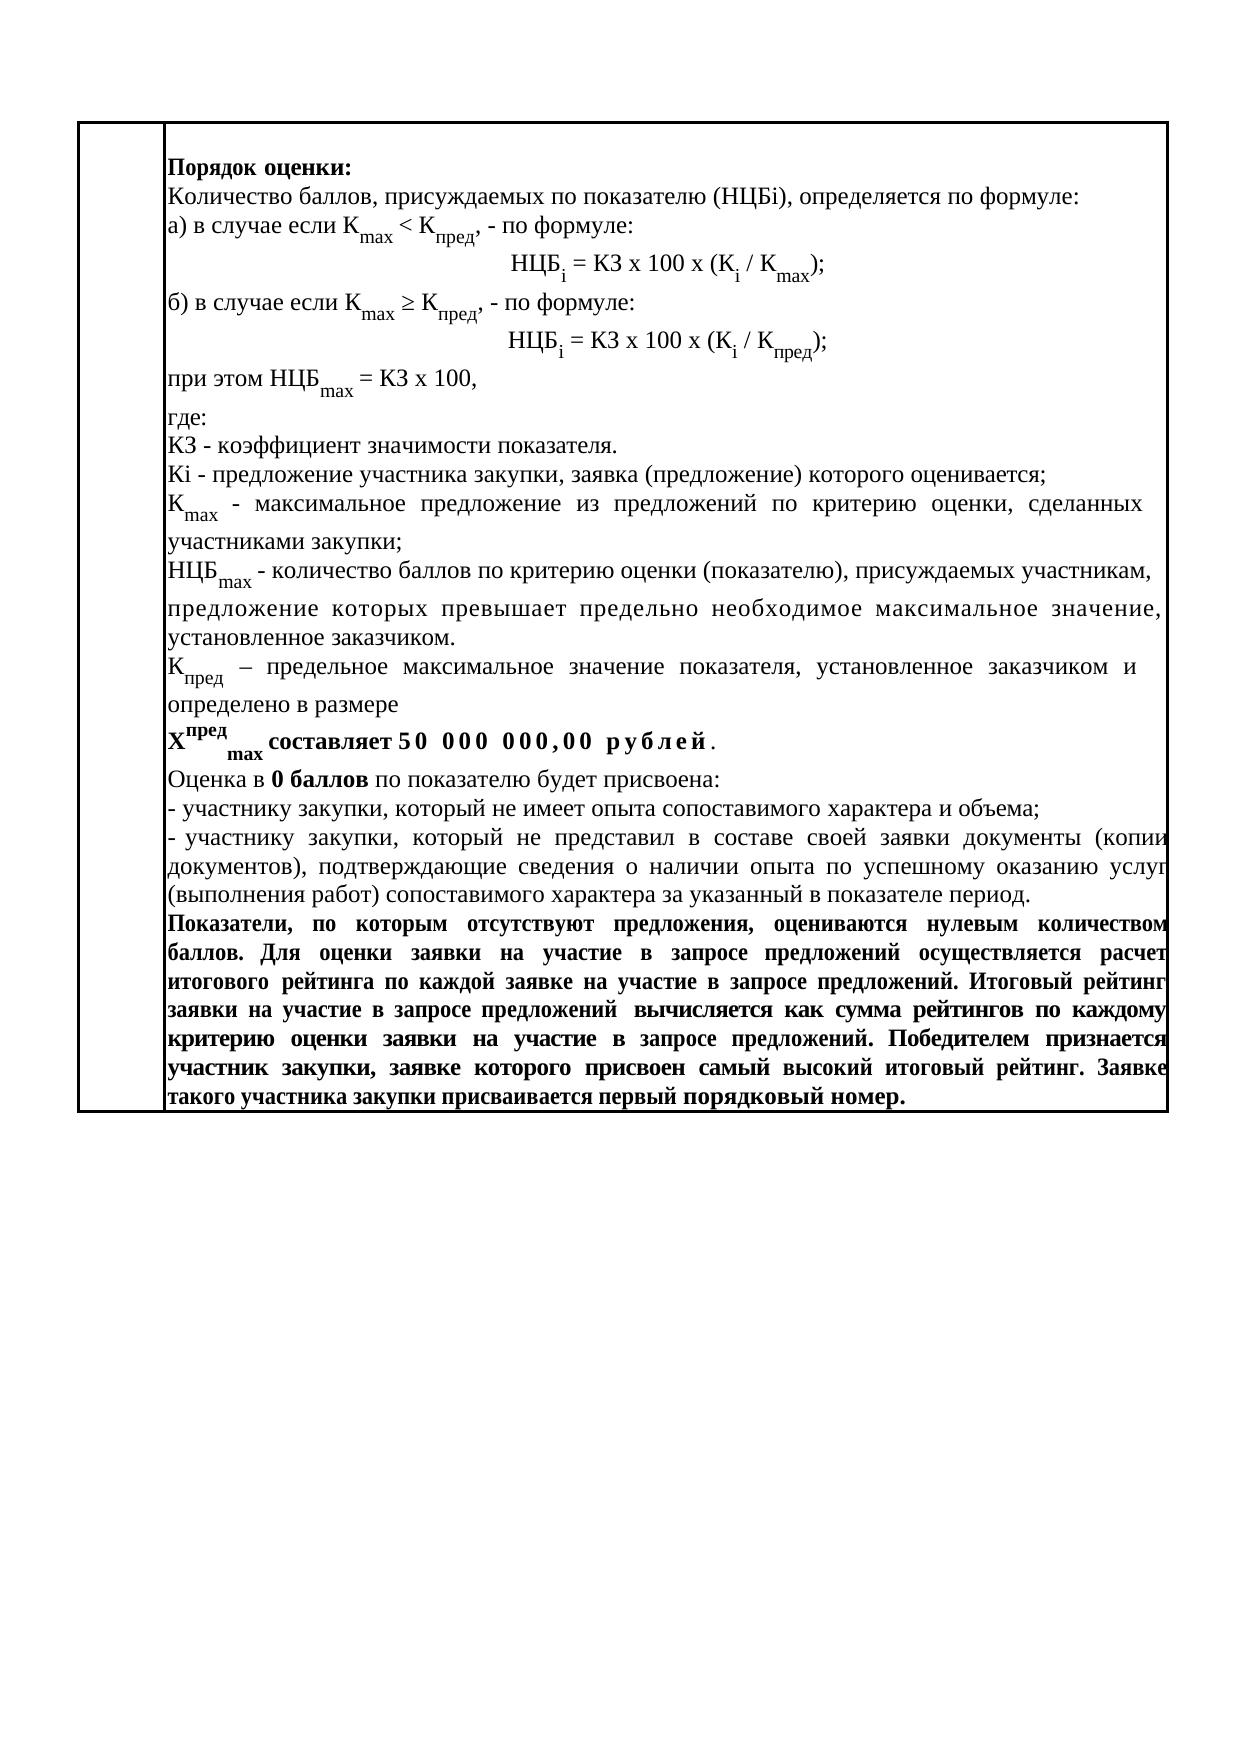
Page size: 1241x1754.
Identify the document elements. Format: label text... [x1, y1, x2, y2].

table_header [80, 124, 163, 1109]
table_header Порядок оценки: Количество баллов, присуждаемых по показателю (НЦБi), определяется по формуле: а) в случае если Кmax < Кпред, - по формуле: НЦБi = КЗ x 100 x (Кi / Кmax); б) в случае если Кmax ≥ Кпред, - по формуле: НЦБi = КЗ x 100 x (Кi / Кпред); при этом НЦБmax = КЗ x 100, где: КЗ - коэффициент значимости показателя. Кi - предложение участника закупки, заявка (предложение) которого оценивается; Кmax - максимальное предложение из предложений по критерию оценки, сделанных участниками закупки; НЦБmax - количество баллов по критерию оценки (показателю), присуждаемых участникам, предложение которых превышает предельно необходимое максимальное значение, установленное заказчиком. Кпред – предельное максимальное значение показателя, установленное заказчиком и определено в размере Хпредmax составляет 50 000 000,00 рублей. Оценка в 0 баллов по показателю будет присвоена: участнику закупки, который не имеет опыта сопоставимого характера и объема; участнику закупки, который не представил в составе своей заявки документы (копии документов), подтверждающие сведения о наличии опыта по успешному оказанию услуг (выполнения работ) сопоставимого характера за указанный в показателе период. Показатели, по которым отсутствуют предложения, оцениваются нулевым количеством баллов. Для оценки заявки на участие в запросе предложений осуществляется расчет итогового рейтинга по каждой заявке на участие в запросе предложений. Итоговый рейтинг заявки на участие в запросе предложений вычисляется как сумма рейтингов по каждому критерию оценки заявки на участие в запросе предложений. Победителем признается участник закупки, заявке которого присвоен самый высокий итоговый рейтинг. Заявке такого участника закупки присваивается первый порядковый номер. [166, 124, 1166, 1109]
